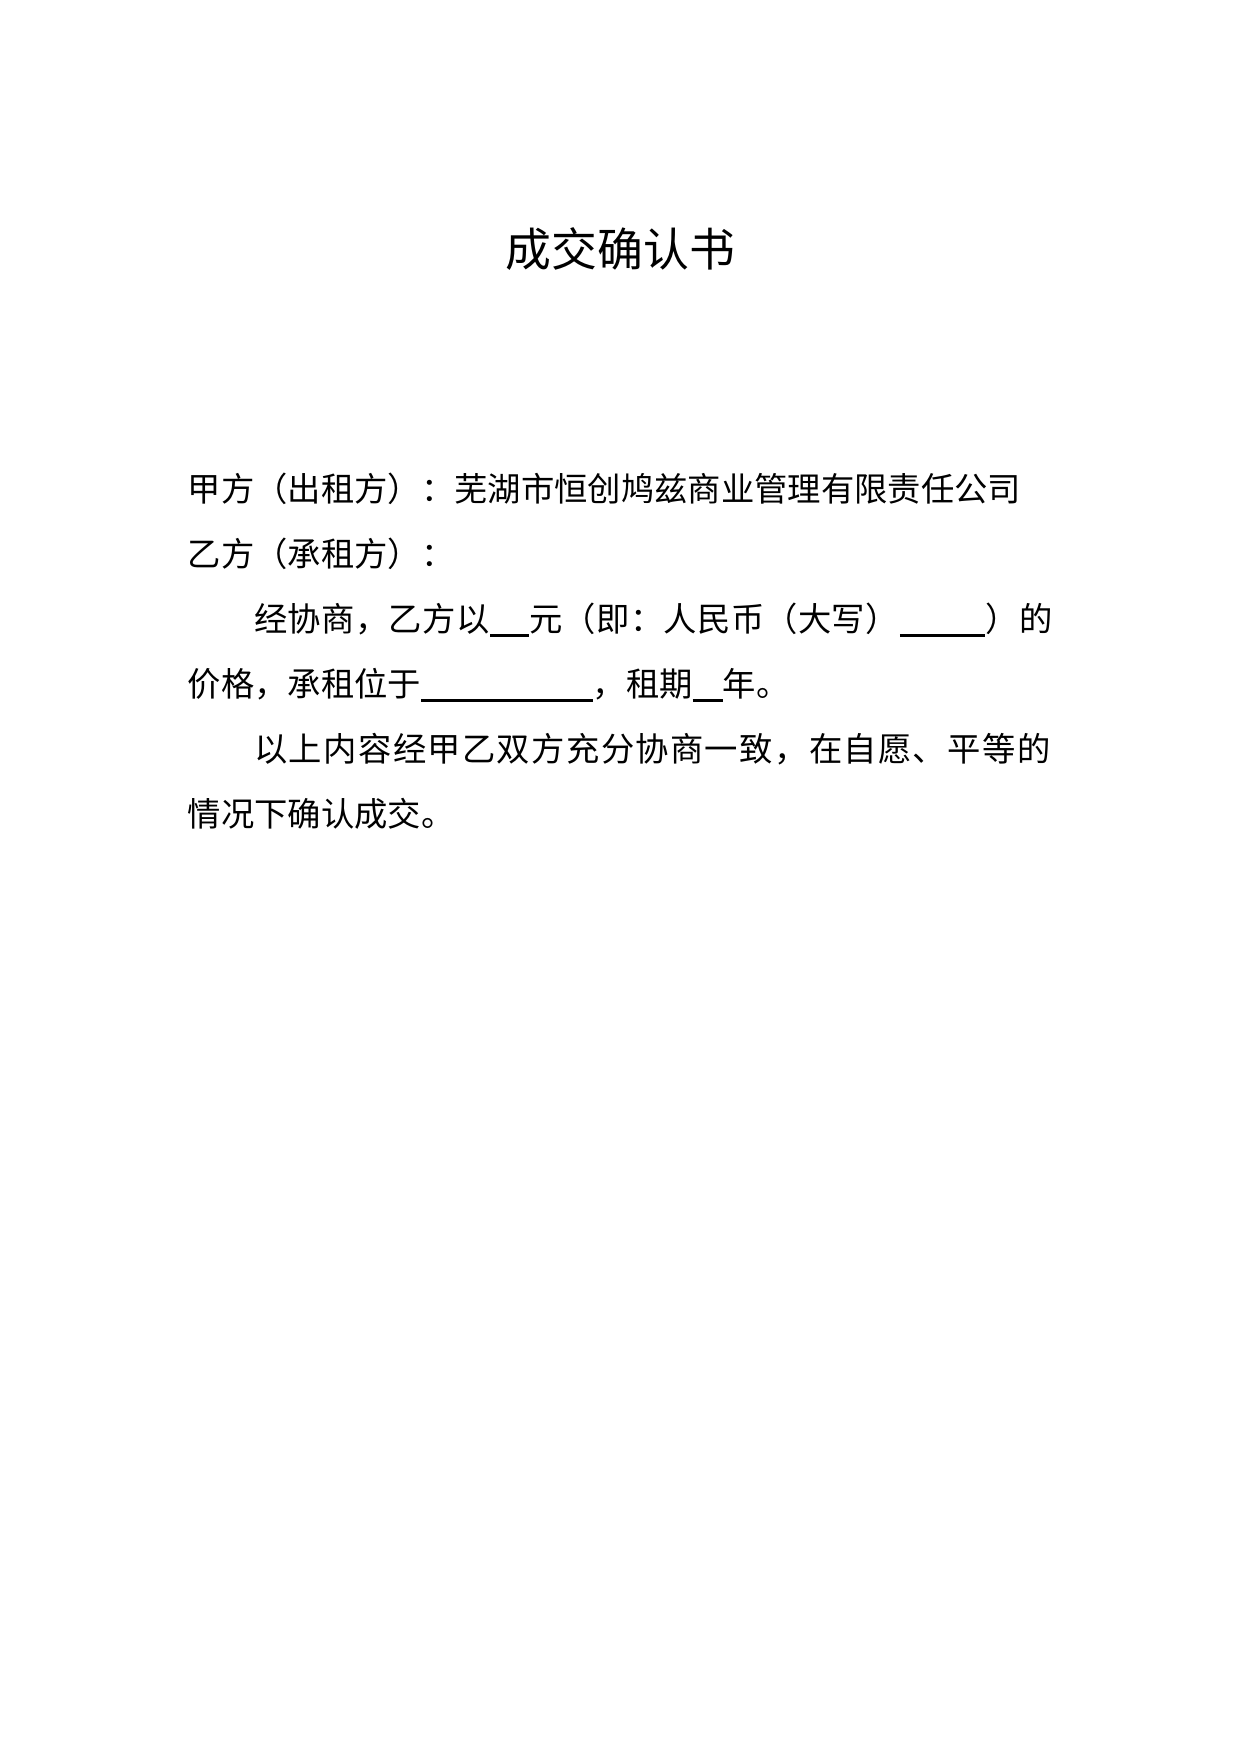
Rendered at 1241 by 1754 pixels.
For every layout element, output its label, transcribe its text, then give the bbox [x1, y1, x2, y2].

text 以上内容经甲乙双方充分协商一致，在自愿、平等的情况下确认成交。 [187, 714, 1053, 844]
text 经协商，乙方以 元（即：人民币（大写） ）的价格，承租位于 ，租期 年。 [187, 584, 1053, 714]
text 甲方（出租方）：芜湖市恒创鸠兹商业管理有限责任公司 [187, 454, 1053, 519]
text 乙方（承租方）： [187, 519, 1053, 584]
subtitle 成交确认书 [187, 197, 1053, 295]
